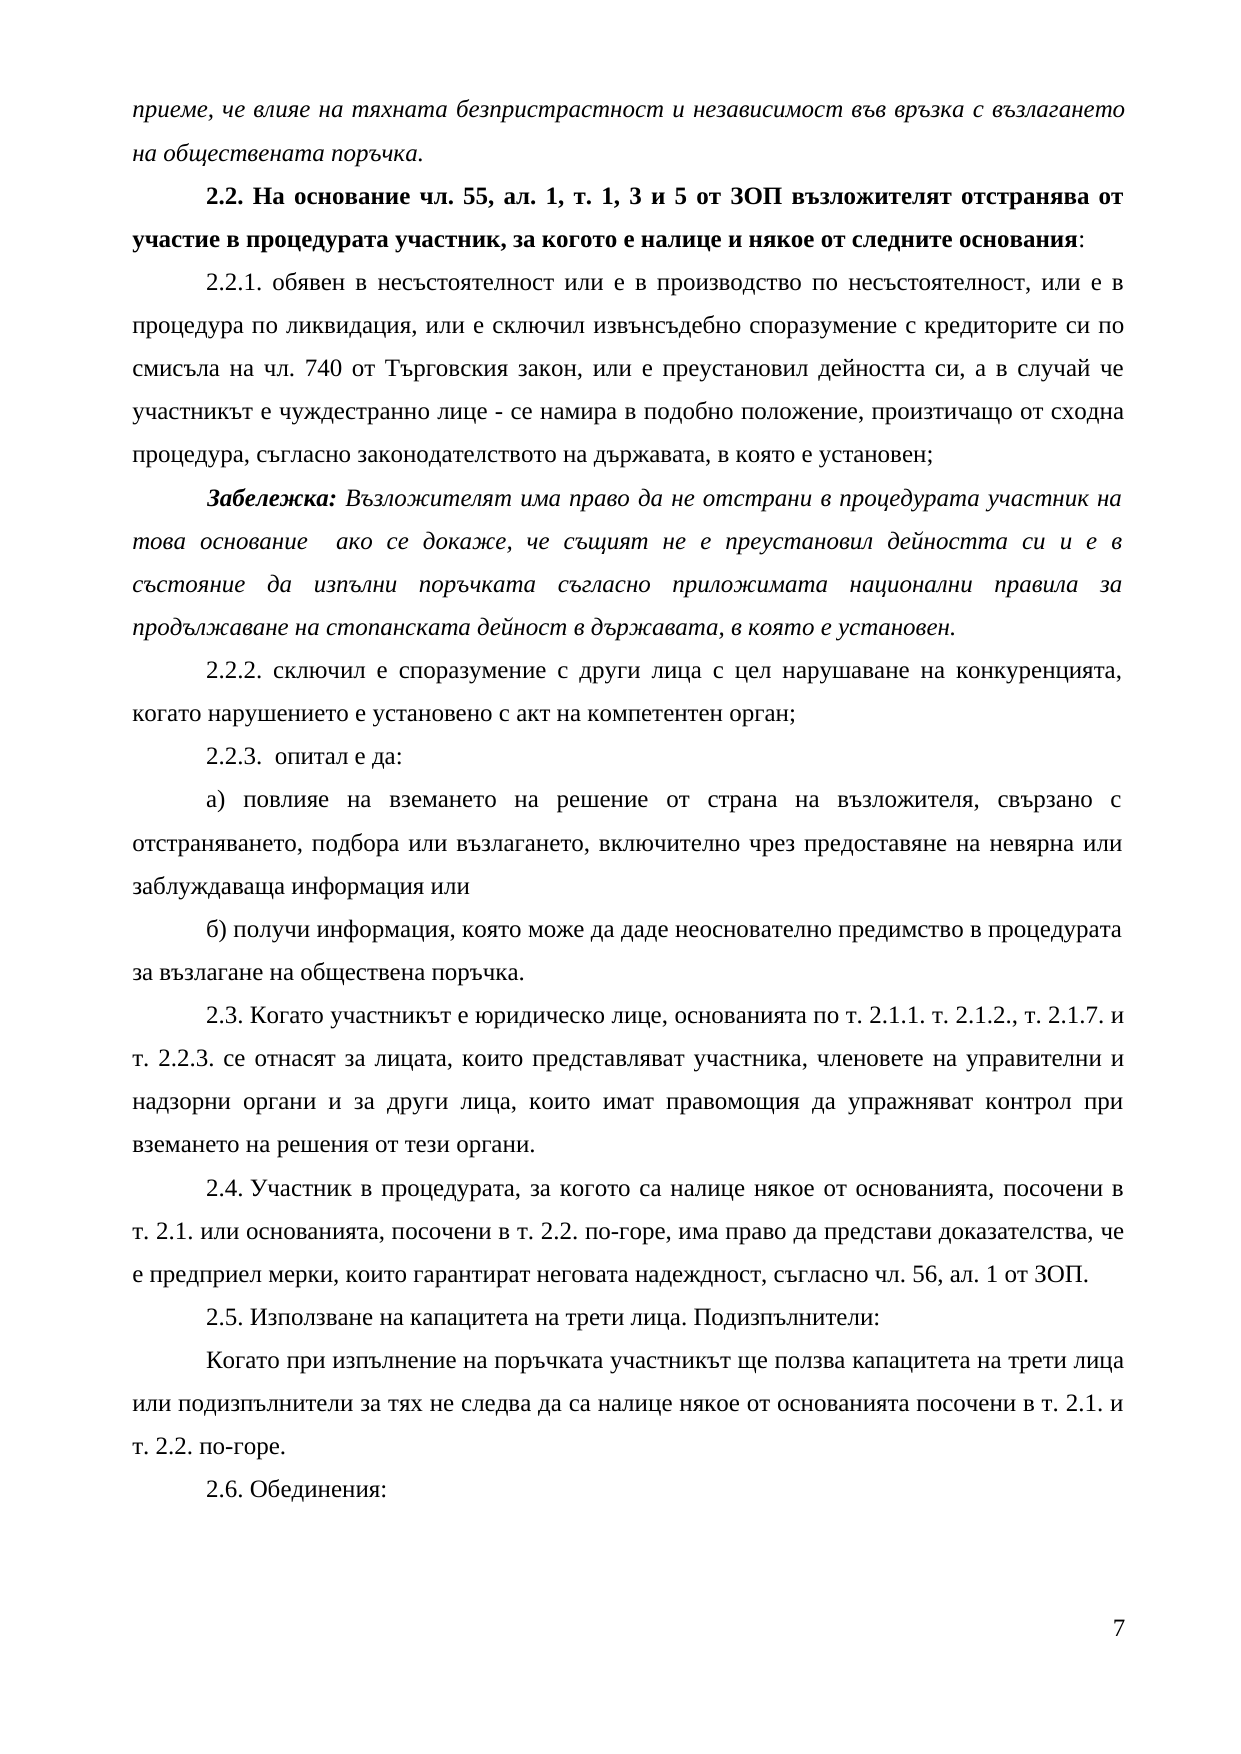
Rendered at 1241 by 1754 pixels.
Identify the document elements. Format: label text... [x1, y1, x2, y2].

text 2.3. Когато участникът е юридическо лице, основанията по т. 2.1.1. т. 2.1.2., т. 2.1.7. и т. 2.2.3. се отнасят за лицата, които представляват участника, членовете на управителни и надзорни органи и за други лица, които имат правомощия да упражняват контрол при вземането на решения от тези органи. [132, 1000, 1125, 1158]
text 2.5. Използване на капацитета на трети лица. Подизпълнители: [132, 1302, 1125, 1331]
text 2.2. На основание чл. 55, ал. 1, т. 1, 3 и 5 от ЗОП възложителят отстранява от участие в процедурата участник, за когото е налице и някое от следните основания: [132, 181, 1125, 253]
text 2.2.1. обявен в несъстоятелност или е в производство по несъстоятелност, или е в процедура по ликвидация, или е сключил извънсъдебно споразумение с кредиторите си по смисъла на чл. 740 от Търговския закон, или е преустановил дейността си, а в случай че участникът е чуждестранно лице - се намира в подобно положение, произтичащо от сходна процедура, съгласно законодателството на държавата, в която е установен; [132, 267, 1125, 468]
text 2.6. Обединения: [132, 1474, 1125, 1503]
text 2.2.2. сключил е споразумение с други лица с цел нарушаване на конкуренцията, когато нарушението е установено с акт на компетентен орган; [132, 655, 1123, 727]
text Когато при изпълнение на поръчката участникът ще ползва капацитета на трети лица или подизпълнители за тях не следва да са налице някое от основанията посочени в т. 2.1. и т. 2.2. по-горе. [132, 1345, 1125, 1460]
text а) повлияе на вземането на решение от страна на възложителя, свързано с отстраняването, подбора или възлагането, включително чрез предоставяне на невярна или заблуждаваща информация или [132, 784, 1123, 899]
text б) получи информация, която може да даде неоснователно предимство в процедурата за възлагане на обществена поръчка. [132, 914, 1123, 986]
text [132, 94, 1126, 166]
text 2.2.3. опитал е да: [132, 741, 1123, 770]
text 2.4. Участник в процедурата, за когото са налице някое от основанията, посочени в т. 2.1. или основанията, посочени в т. 2.2. по-горе, има право да представи доказателства, че е предприел мерки, които гарантират неговата надеждност, съгласно чл. 56, ал. 1 от ЗОП. [132, 1173, 1125, 1288]
text Забележка: Възложителят има право да не отстрани в процедурата участник на това основание ако се докаже, че същият не е преустановил дейността си и е в състояние да изпълни поръчката съгласно приложимата национални правила за продължаване на стопанската дейност в държавата, в която е установен. [132, 483, 1123, 641]
